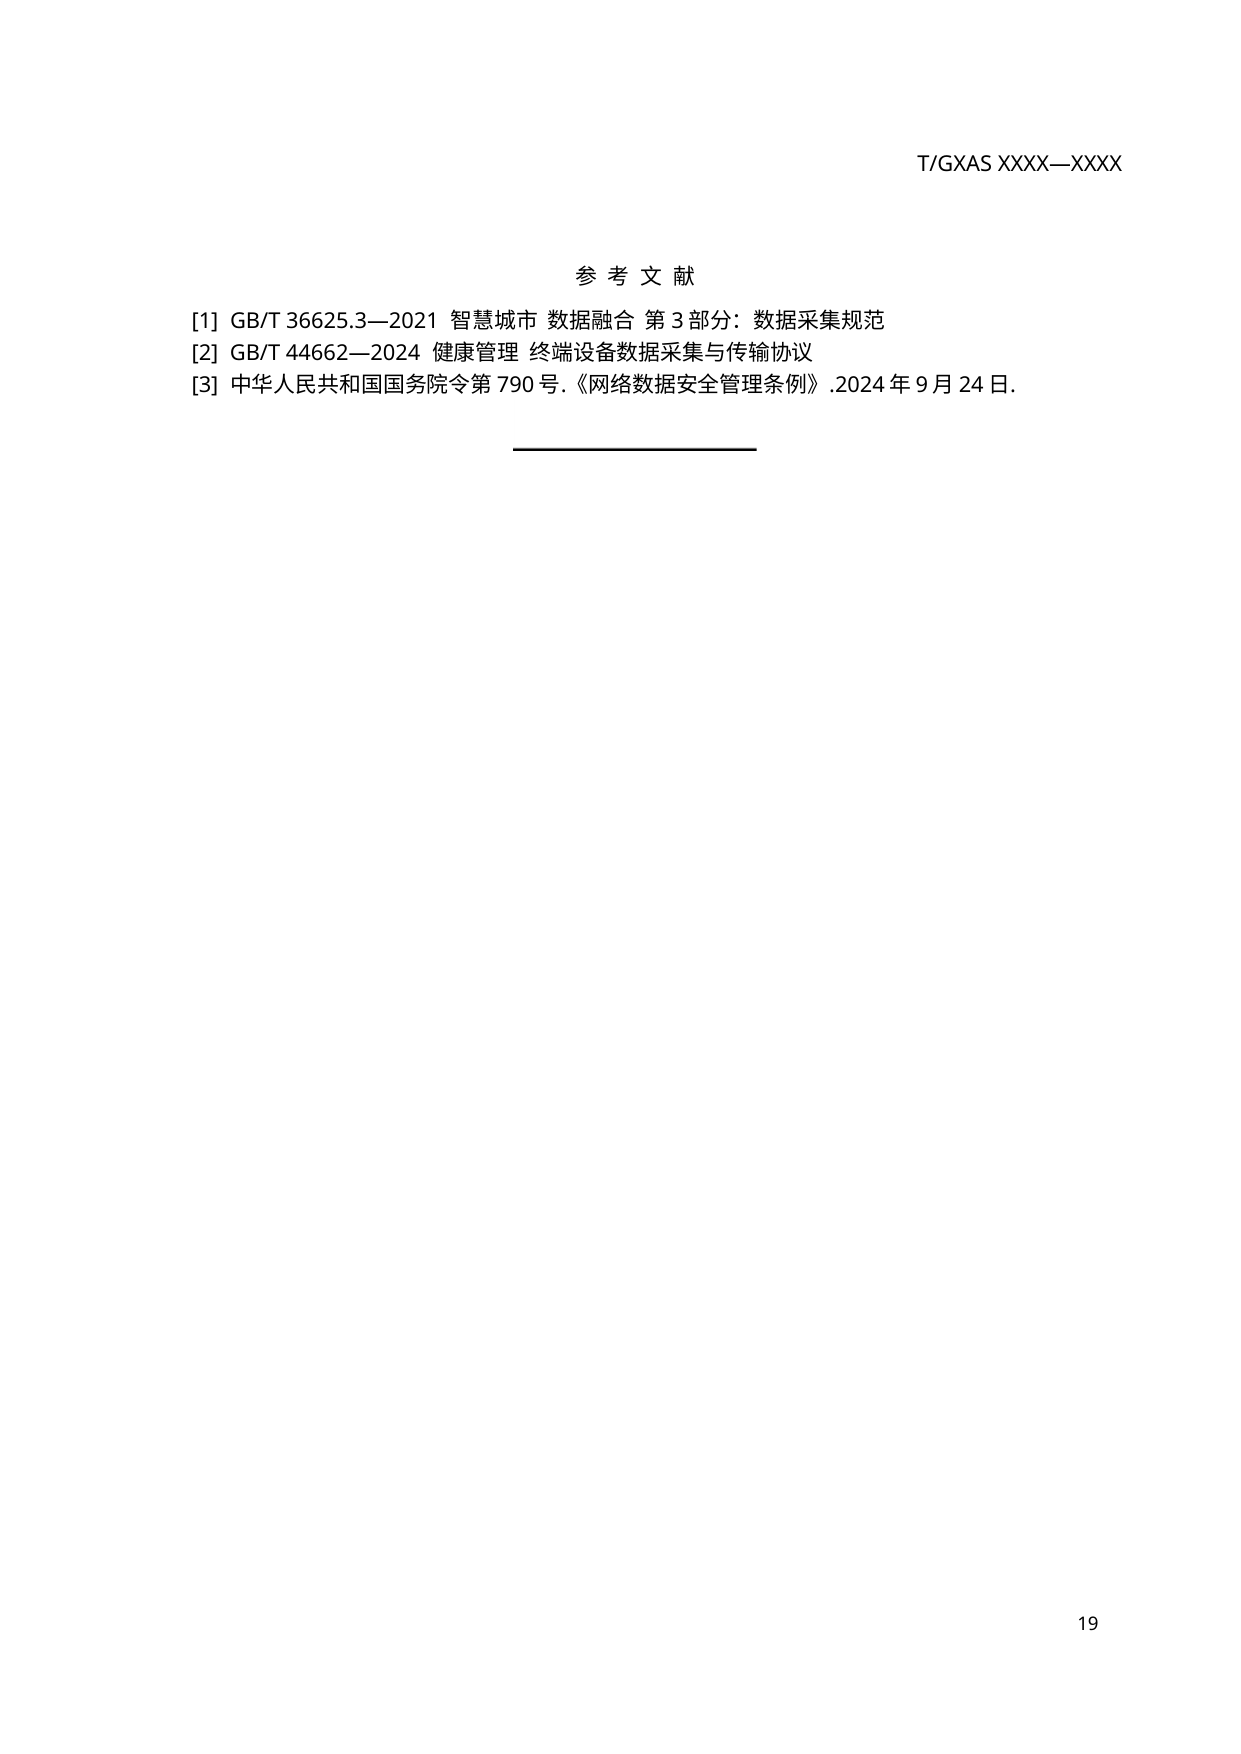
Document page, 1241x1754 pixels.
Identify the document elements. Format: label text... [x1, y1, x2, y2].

text [3] 中华人民共和国国务院令第790号.《网络数据安全管理条例》.2024年9月24日. [148, 367, 1122, 399]
text 参考文献 [148, 259, 1122, 291]
text [1] GB/T 36625.3—2021 智慧城市 数据融合 第3部分：数据采集规范 [148, 303, 1122, 335]
text [2] GB/T 44662—2024 健康管理 终端设备数据采集与传输协议 [148, 335, 1122, 367]
picture [513, 398, 757, 451]
